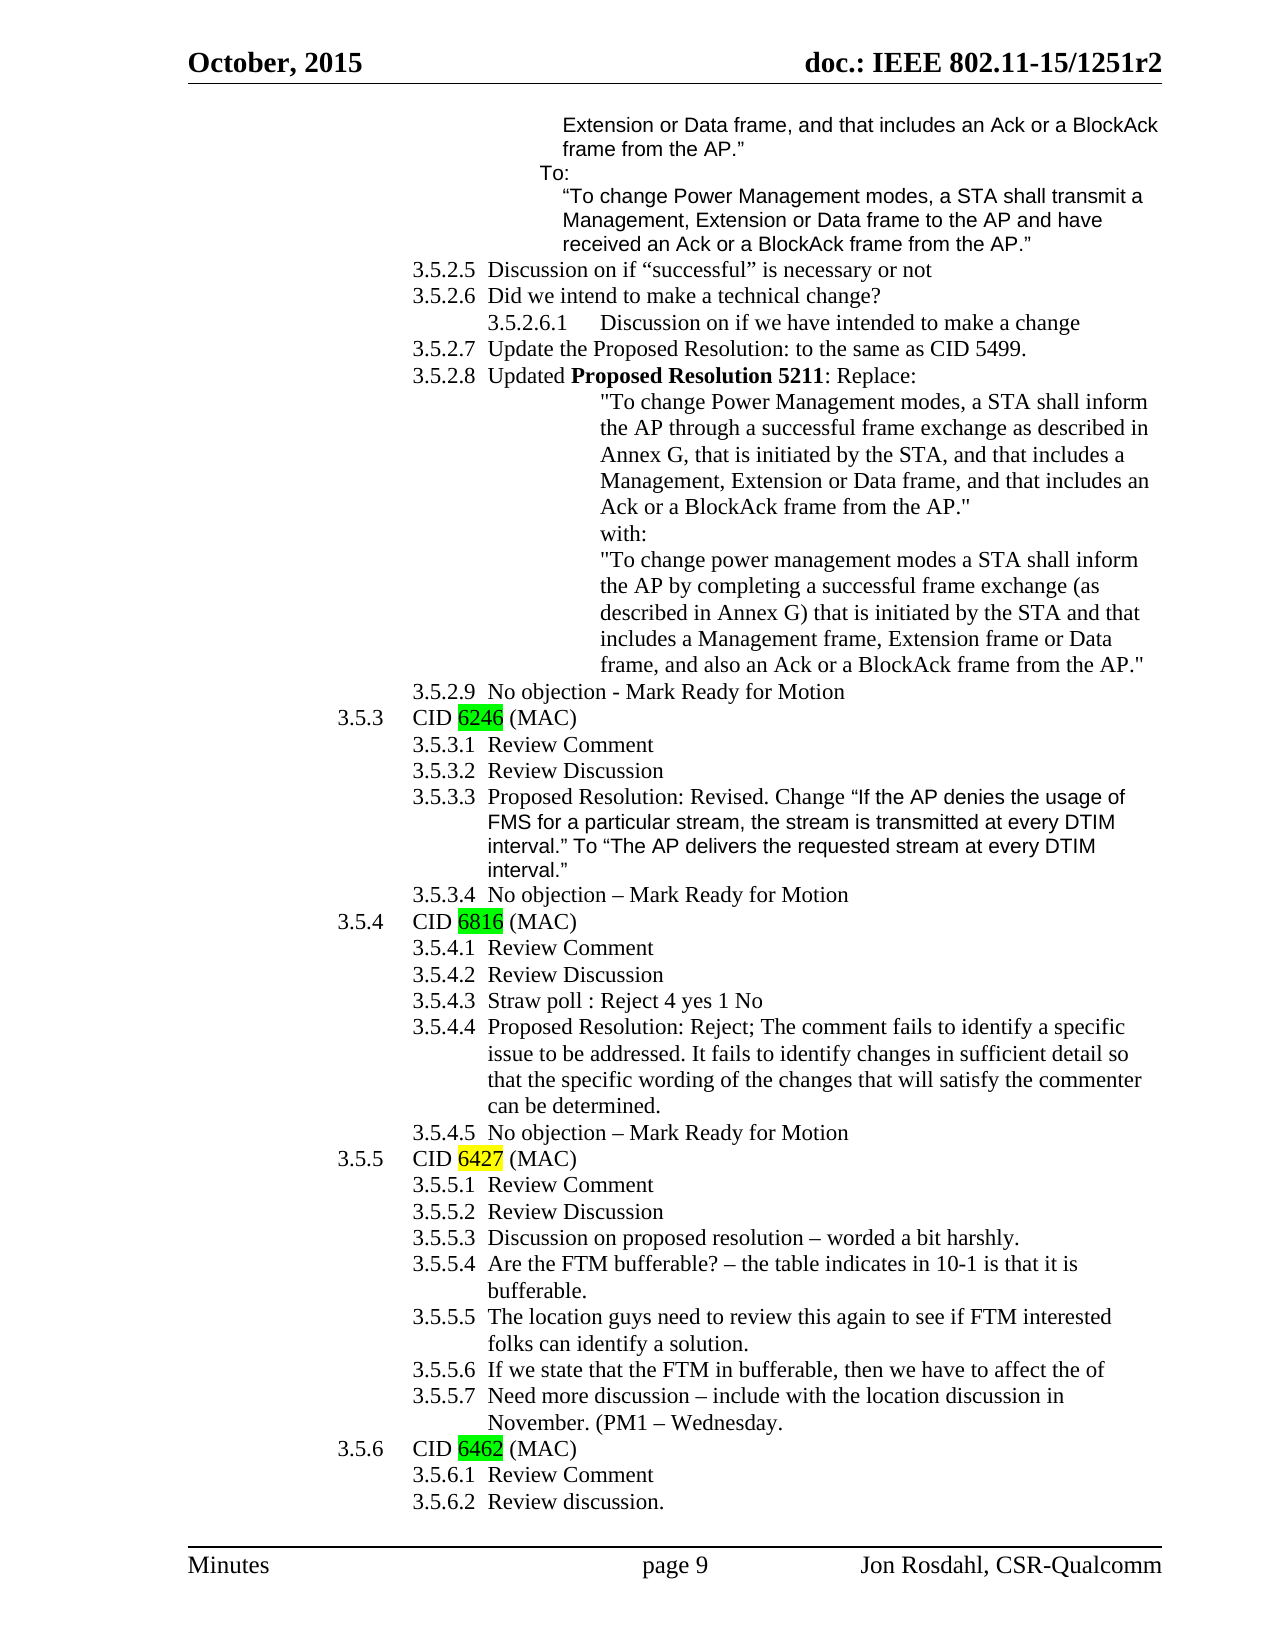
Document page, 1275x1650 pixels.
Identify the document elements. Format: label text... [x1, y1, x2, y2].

list Discussion on proposed resolution – worded a bit harshly. [412, 1224, 1162, 1251]
list Did we intend to make a technical change? [412, 283, 1162, 309]
text “To change Power Management modes, a STA shall transmit a Management, Extension or Data frame to the AP and have received an Ack or a BlockAck frame from the AP.” [562, 184, 1162, 256]
list Review Discussion [412, 1198, 1162, 1224]
list Are the FTM bufferable? – the table indicates in 10-1 is that it is bufferable. [412, 1251, 1162, 1303]
list Proposed Resolution: Reject; The comment fails to identify a specific issue to be addressed. It fails to identify changes in sufficient detail so that the specific wording of the changes that will satisfy the commenter can be determined. [412, 1013, 1162, 1119]
list The location guys need to review this again to see if FTM interested folks can identify a solution. [412, 1303, 1162, 1356]
text "To change power management modes a STA shall inform the AP by completing a successful frame exchange (as described in Annex G) that is initiated by the STA and that includes a Management frame, Extension frame or Data frame, and also an Ack or a BlockAck frame from the AP." [600, 546, 1162, 678]
list Discussion on if “successful” is necessary or not [412, 256, 1162, 283]
list Need more discussion – include with the location discussion in November. (PM1 – Wednesday. [412, 1382, 1162, 1435]
list CID 6246 (MAC) [503, 704, 1162, 731]
list Review Comment [412, 731, 1162, 757]
list CID 6246 (MAC) [337, 704, 458, 731]
list If we state that the FTM in bufferable, then we have to affect the of [412, 1356, 1162, 1382]
list CID 6427 (MAC) [503, 1145, 1162, 1171]
text To: [487, 160, 1162, 184]
list No objection – Mark Ready for Motion [412, 1119, 1162, 1145]
list Review Comment [412, 1171, 1162, 1198]
list Review discussion. [412, 1488, 1162, 1514]
list Review Comment [412, 934, 1162, 961]
list Review Discussion [412, 961, 1162, 987]
list CID 6427 (MAC) [337, 1145, 458, 1171]
list Proposed Resolution: Revised. Change “If the AP denies the usage of FMS for a particular stream, the stream is transmitted at every DTIM interval.” To “The AP delivers the requested stream at every DTIM interval.” [412, 783, 1162, 882]
list No objection - Mark Ready for Motion [412, 678, 1162, 704]
list Review Comment [412, 1461, 1162, 1488]
list CID 6816 (MAC) [337, 908, 458, 934]
list CID 6816 (MAC) [503, 908, 1162, 934]
list Updated Proposed Resolution 5211: Replace: [412, 362, 1162, 388]
list Update the Proposed Resolution: to the same as CID 5499. [412, 335, 1162, 362]
list No objection – Mark Ready for Motion [412, 882, 1162, 908]
list Straw poll : Reject 4 yes 1 No [412, 987, 1162, 1013]
list Discussion on if we have intended to make a change [487, 309, 1162, 335]
list Review Discussion [412, 757, 1162, 783]
list CID 6462 (MAC) [337, 1435, 458, 1461]
list CID 6462 (MAC) [503, 1435, 1162, 1461]
text with: [600, 520, 1162, 546]
